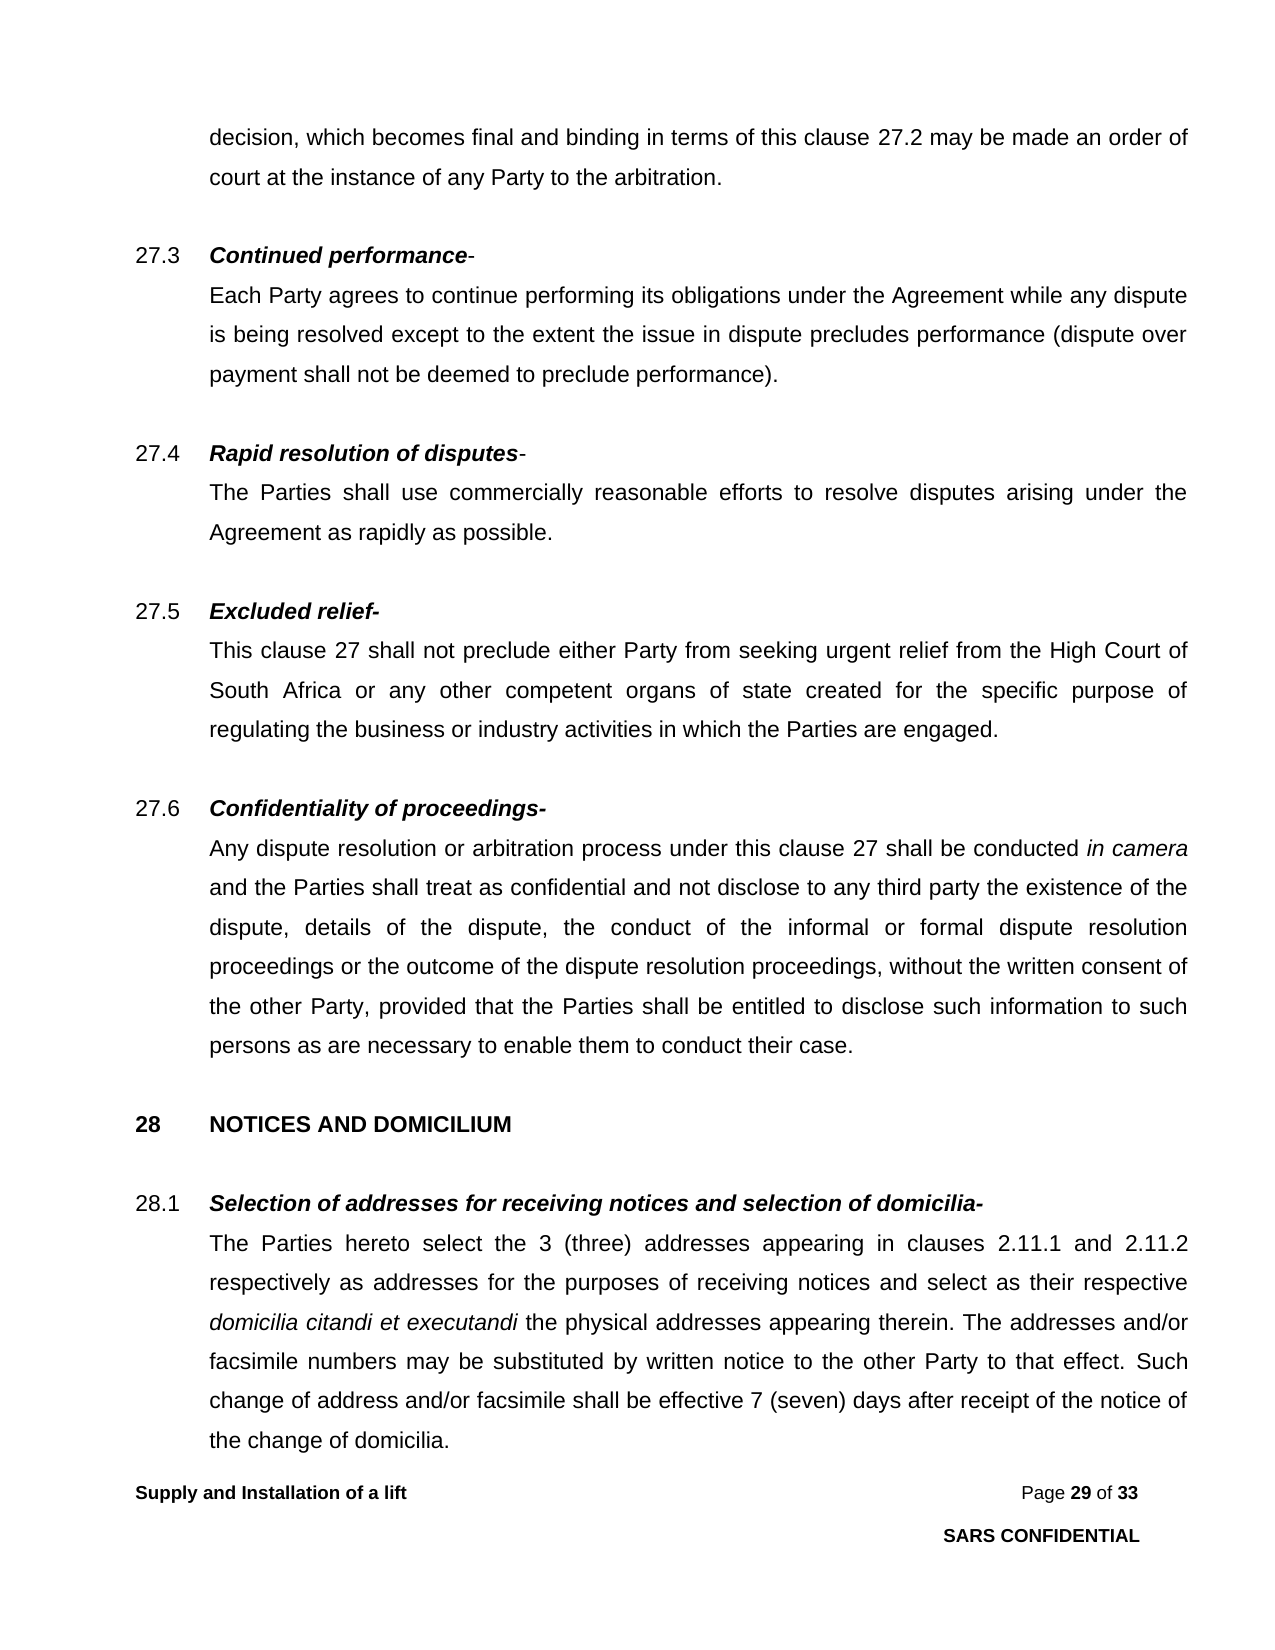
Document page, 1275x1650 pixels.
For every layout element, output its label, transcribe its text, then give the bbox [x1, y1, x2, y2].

text Any dispute resolution or arbitration process under this clause 27 shall be conducted in camera and the Parties shall treat as confidential and not disclose to any third party the existence of the dispute, details of the dispute, the conduct of the informal or formal dispute resolution proceedings or the outcome of the dispute resolution proceedings, without the written consent of the other Party, provided that the Parties shall be entitled to disclose such information to such persons as are necessary to enable them to conduct their case. [135, 835, 1188, 1058]
text This clause 27 shall not preclude either Party from seeking urgent relief from the High Court of South Africa or any other competent organs of state created for the specific purpose of regulating the business or industry activities in which the Parties are engaged. [135, 637, 1188, 743]
text The Parties hereto select the 3 (three) addresses appearing in clauses 2.11.1 and 2.11.2 respectively as addresses for the purposes of receiving notices and select as their respective domicilia citandi et executandi the physical addresses appearing therein. The addresses and/or facsimile numbers may be substituted by written notice to the other Party to that effect. Such change of address and/or facsimile shall be effective 7 (seven) days after receipt of the notice of the change of domicilia. [135, 1229, 1188, 1453]
list Confidentiality of proceedings- [135, 795, 1193, 822]
list Continued performance- [135, 242, 1193, 269]
list NOTICES AND DOMICILIUM [135, 1111, 1193, 1137]
text Each Party agrees to continue performing its obligations under the Agreement while any dispute is being resolved except to the extent the issue in dispute precludes performance (dispute over payment shall not be deemed to preclude performance). [135, 282, 1188, 387]
list Rapid resolution of disputes- [135, 440, 1193, 466]
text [135, 124, 1188, 190]
text The Parties shall use commercially reasonable efforts to resolve disputes arising under the Agreement as rapidly as possible. [135, 479, 1188, 545]
list Selection of addresses for receiving notices and selection of domicilia- [135, 1190, 1193, 1216]
list Excluded relief- [135, 598, 1193, 624]
